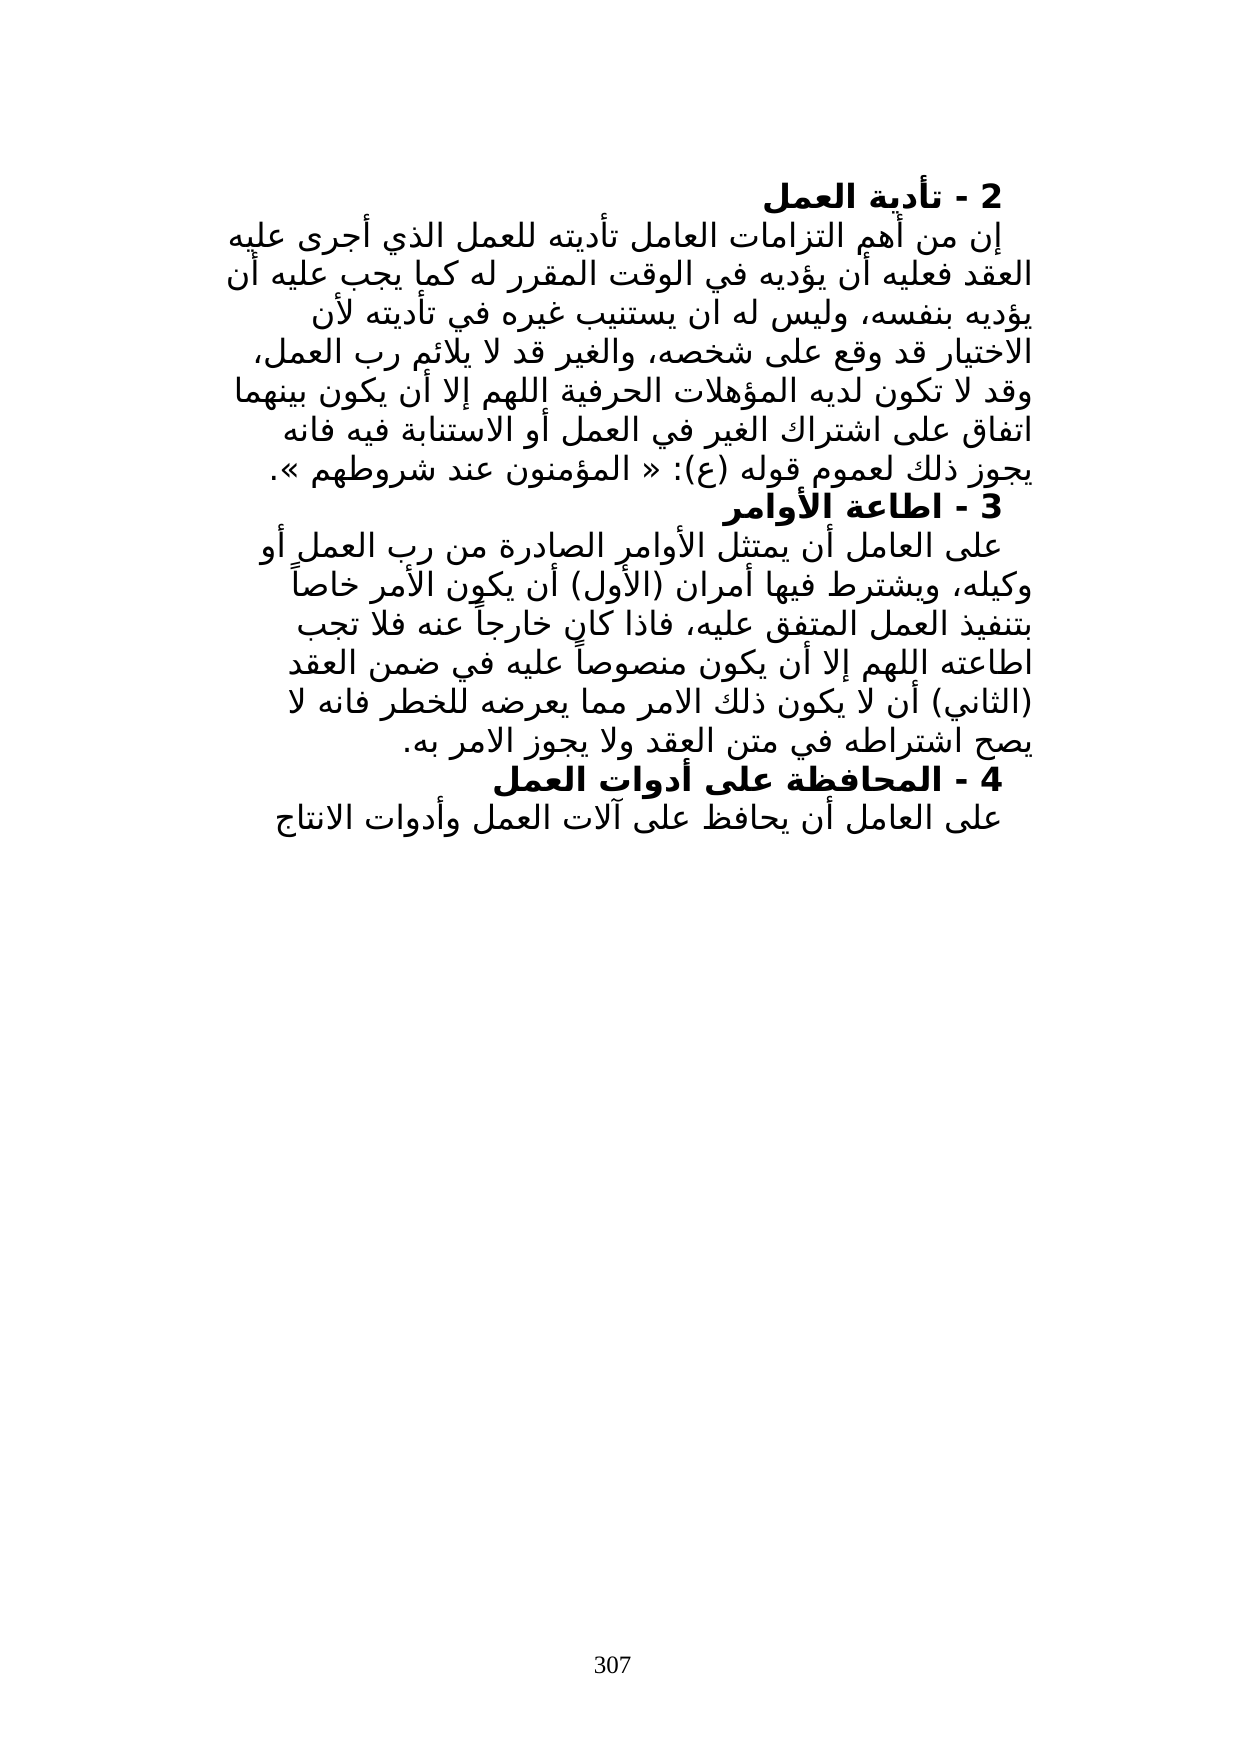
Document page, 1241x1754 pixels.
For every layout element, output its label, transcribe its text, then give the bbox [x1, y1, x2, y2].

text 3 - اطاعة الأوامر [222, 488, 1033, 527]
text على العامل أن يمتثل الأوامر الصادرة من رب العمل أو وكيله، ويشترط فيها أمران (الأول) أن يكون الأمر خاصاً بتنفيذ العمل المتفق عليه، فاذا كان خارجاً عنه فلا تجب اطاعته اللهم إلا أن يكون منصوصاً عليه في ضمن العقد (الثاني) أن لا يكون ذلك الامر مما يعرضه للخطر فانه لا يصح اشتراطه في متن العقد ولا يجوز الامر به. [222, 527, 1033, 760]
text 2 - تأدية العمل [222, 177, 1033, 216]
text على العامل أن يحافظ على آلات العمل وأدوات الانتاج [222, 799, 1033, 838]
text 4 - المحافظة على أدوات العمل [222, 760, 1033, 799]
text إن من أهم التزامات العامل تأديته للعمل الذي أجرى عليه العقد فعليه أن يؤديه في الوقت المقرر له كما يجب عليه أن يؤديه بنفسه، وليس له ان يستنيب غيره في تأديته لأن الاختيار قد وقع على شخصه، والغير قد لا يلائم رب العمل، وقد لا تكون لديه المؤهلات الحرفية اللهم إلا أن يكون بينهما اتفاق على اشتراك الغير في العمل أو الاستنابة فيه فانه يجوز ذلك لعموم قوله (ع): « المؤمنون عند شروطهم ». [222, 216, 1033, 488]
